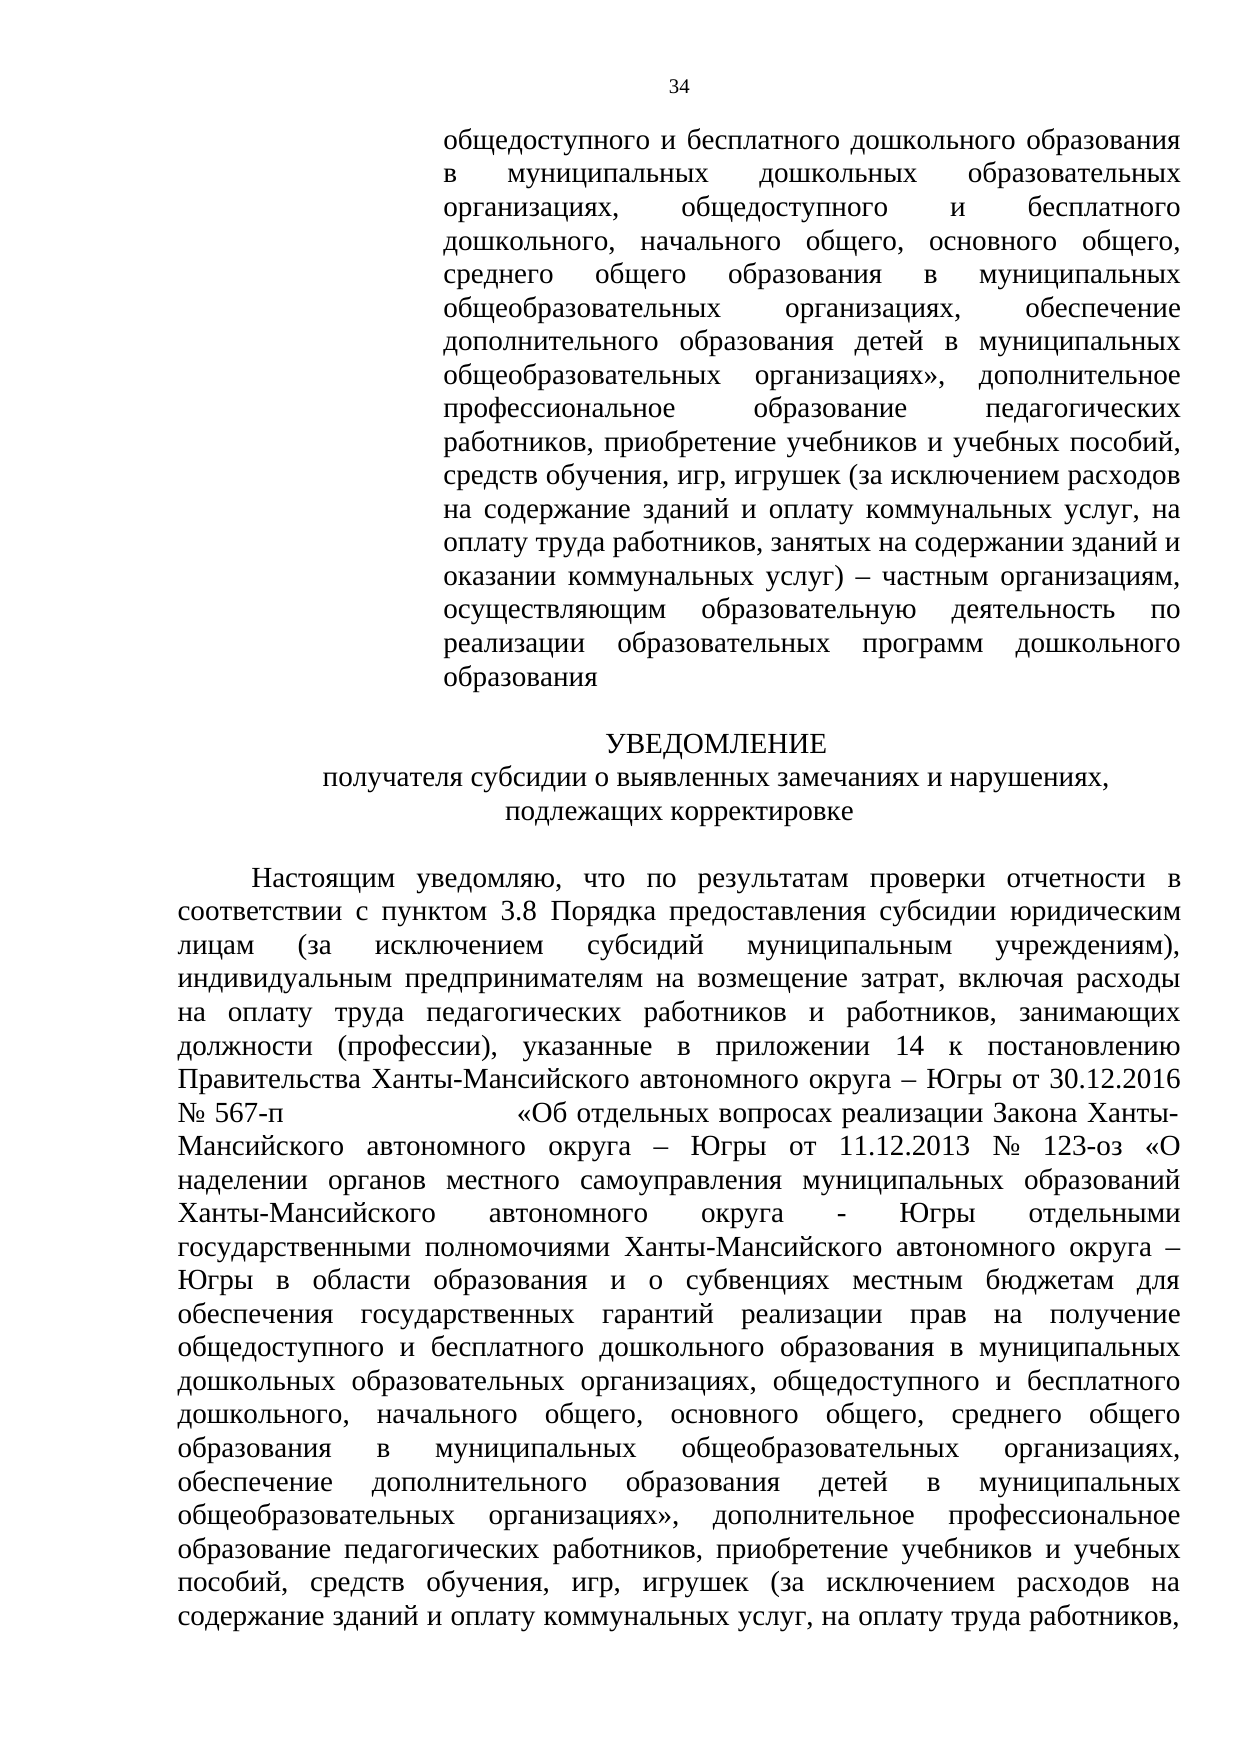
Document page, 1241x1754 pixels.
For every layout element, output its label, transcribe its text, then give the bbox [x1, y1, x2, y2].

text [177, 860, 1181, 1631]
text получателя субсидии о выявленных замечаниях и нарушениях, подлежащих корректировке [177, 759, 1181, 826]
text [443, 122, 1181, 692]
text УВЕДОМЛЕНИЕ [177, 726, 1181, 759]
